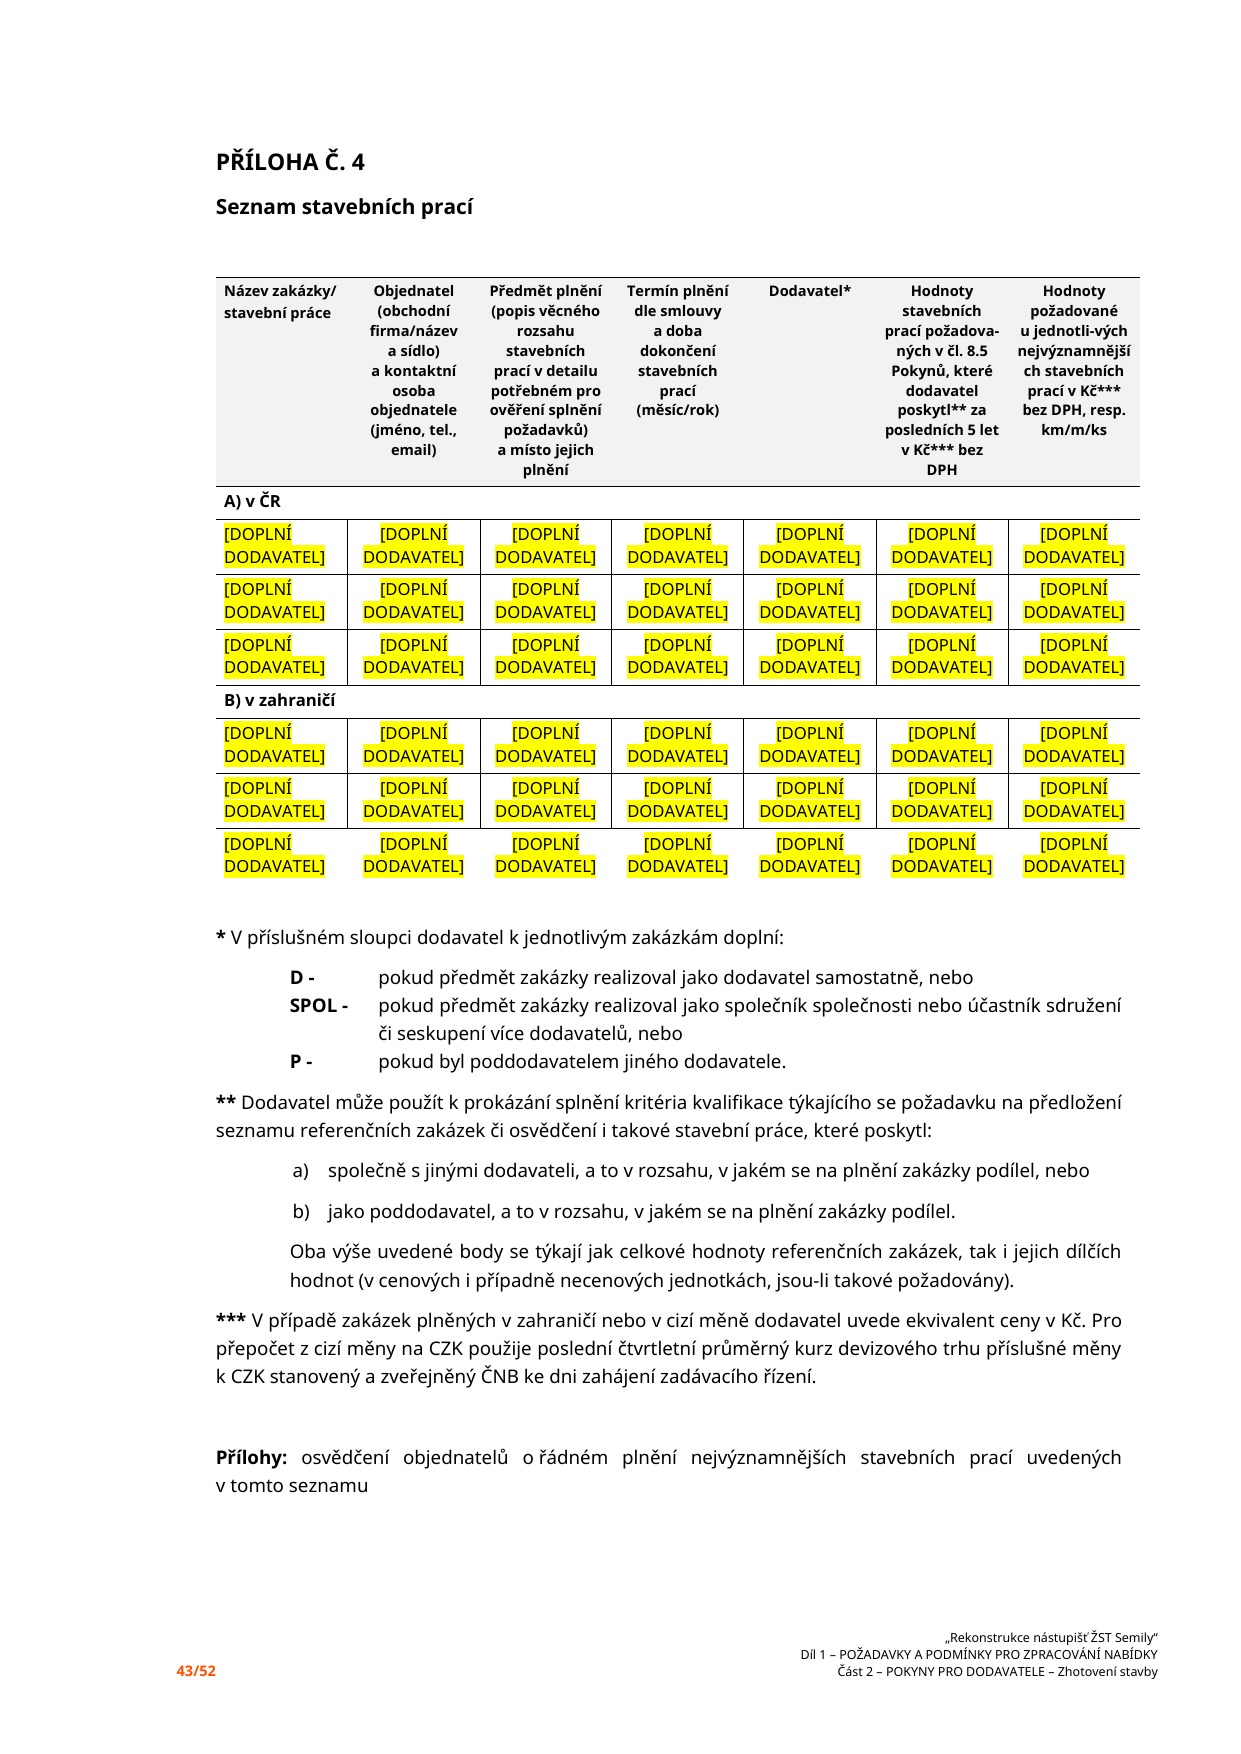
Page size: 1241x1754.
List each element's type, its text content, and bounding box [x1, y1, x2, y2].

table_cell [DOPLNÍ DODAVATEL] [348, 719, 480, 773]
table_cell A) v ČR [216, 487, 1140, 518]
table_header Objednatel (obchodní firma/název a sídlo) a kontaktní osoba objednatele (jméno, tel., email) [348, 278, 480, 486]
table_cell [DOPLNÍ DODAVATEL] [481, 575, 611, 629]
table_cell [DOPLNÍ DODAVATEL] [216, 575, 347, 629]
table_header Název zakázky/ stavební práce [216, 278, 348, 486]
table_header Hodnoty požadované u jednotli-vých nejvýznamnějších stavebních prací v Kč*** bez DPH, resp. km/m/ks [1008, 278, 1140, 486]
table_cell [DOPLNÍ DODAVATEL] [877, 774, 1008, 828]
table_cell [DOPLNÍ DODAVATEL] [480, 829, 612, 884]
table_header Předmět plnění (popis věcného rozsahu stavebních prací v detailu potřebném pro ověření splnění požadavků) a místo jejich plnění [480, 278, 612, 486]
table_cell [DOPLNÍ DODAVATEL] [1009, 520, 1140, 574]
text SPOL - pokud předmět zakázky realizoval jako společník společnosti nebo účastník sdružení či seskupení více dodavatelů, nebo [289, 993, 1122, 1046]
table_cell [DOPLNÍ DODAVATEL] [612, 829, 744, 884]
text *** V případě zakázek plněných v zahraničí nebo v cizí měně dodavatel uvede ekvivalent ceny v Kč. Pro přepočet z cizí měny na CZK použije poslední čtvrtletní průměrný kurz devizového trhu příslušné měny k CZK stanovený a zveřejněný ČNB ke dni zahájení zadávacího řízení. [216, 1307, 1122, 1389]
table_header Dodavatel* [744, 278, 876, 486]
table_header Termín plnění dle smlouvy a doba dokončení stavebních prací (měsíc/rok) [612, 278, 744, 486]
table_cell [DOPLNÍ DODAVATEL] [877, 575, 1008, 629]
table_cell [DOPLNÍ DODAVATEL] [612, 774, 743, 828]
table_cell [DOPLNÍ DODAVATEL] [877, 520, 1008, 574]
table_cell [DOPLNÍ DODAVATEL] [481, 520, 611, 574]
list společně s jinými dodavateli, a to v rozsahu, v jakém se na plnění zakázky podílel, nebo [292, 1158, 1122, 1183]
table_cell [DOPLNÍ DODAVATEL] [1009, 575, 1140, 629]
table_cell [DOPLNÍ DODAVATEL] [612, 575, 743, 629]
text P - pokud byl poddodavatelem jiného dodavatele. [289, 1049, 1122, 1074]
text Oba výše uvedené body se týkají jak celkové hodnoty referenčních zakázek, tak i jejich dílčích hodnot (v cenových i případně necenových jednotkách, jsou-li takové požadovány). [289, 1239, 1122, 1292]
text jako poddodavatel, a to v rozsahu, v jakém se na plnění zakázky podílel. [292, 1198, 1122, 1224]
table_cell [DOPLNÍ DODAVATEL] [216, 829, 348, 884]
table_cell [DOPLNÍ DODAVATEL] [481, 774, 611, 828]
table_cell [DOPLNÍ DODAVATEL] [877, 719, 1008, 773]
table_cell [DOPLNÍ DODAVATEL] [744, 575, 876, 629]
text Přílohy: osvědčení objednatelů o řádném plnění nejvýznamnějších stavebních prací uvedených v tomto seznamu [216, 1444, 1122, 1498]
table_cell [DOPLNÍ DODAVATEL] [348, 575, 480, 629]
text Příloha č. 4 [216, 146, 1122, 177]
table_cell [DOPLNÍ DODAVATEL] [348, 829, 480, 884]
table_cell [DOPLNÍ DODAVATEL] [744, 719, 876, 773]
table_cell [DOPLNÍ DODAVATEL] [744, 774, 876, 828]
table_cell [DOPLNÍ DODAVATEL] [216, 774, 347, 828]
table_cell [DOPLNÍ DODAVATEL] [744, 829, 876, 884]
table_cell [DOPLNÍ DODAVATEL] [1009, 719, 1140, 773]
table_cell [DOPLNÍ DODAVATEL] [876, 829, 1008, 884]
table_cell [DOPLNÍ DODAVATEL] [348, 520, 480, 574]
table_cell [DOPLNÍ DODAVATEL] [612, 630, 743, 685]
table_cell [DOPLNÍ DODAVATEL] [1009, 774, 1140, 828]
text ** Dodavatel může použít k prokázání splnění kritéria kvalifikace týkajícího se požadavku na předložení seznamu referenčních zakázek či osvědčení i takové stavební práce, které poskytl: [216, 1089, 1122, 1143]
table_header Hodnoty stavebních prací požadova- ných v čl. 8.5 Pokynů, které dodavatel poskytl** za posledních 5 let v Kč*** bez DPH [876, 278, 1008, 486]
table_cell [DOPLNÍ DODAVATEL] [216, 630, 347, 685]
table_cell [DOPLNÍ DODAVATEL] [481, 630, 611, 685]
text D - pokud předmět zakázky realizoval jako dodavatel samostatně, nebo [289, 965, 1122, 990]
text * V příslušném sloupci dodavatel k jednotlivým zakázkám doplní: [216, 924, 1122, 950]
table_cell [DOPLNÍ DODAVATEL] [348, 774, 480, 828]
table_cell [DOPLNÍ DODAVATEL] [612, 520, 743, 574]
table_cell B) v zahraničí [216, 686, 1140, 717]
table_cell [DOPLNÍ DODAVATEL] [348, 630, 480, 685]
table_cell [DOPLNÍ DODAVATEL] [612, 719, 743, 773]
table_cell [DOPLNÍ DODAVATEL] [744, 520, 876, 574]
text Seznam stavebních prací [216, 192, 1122, 221]
table_cell [DOPLNÍ DODAVATEL] [877, 630, 1008, 685]
table_cell [DOPLNÍ DODAVATEL] [1009, 630, 1140, 685]
table_cell [DOPLNÍ DODAVATEL] [216, 520, 347, 574]
table_cell [DOPLNÍ DODAVATEL] [744, 630, 876, 685]
table_cell [DOPLNÍ DODAVATEL] [1008, 829, 1140, 884]
table_cell [DOPLNÍ DODAVATEL] [481, 719, 611, 773]
table_cell [DOPLNÍ DODAVATEL] [216, 719, 347, 773]
